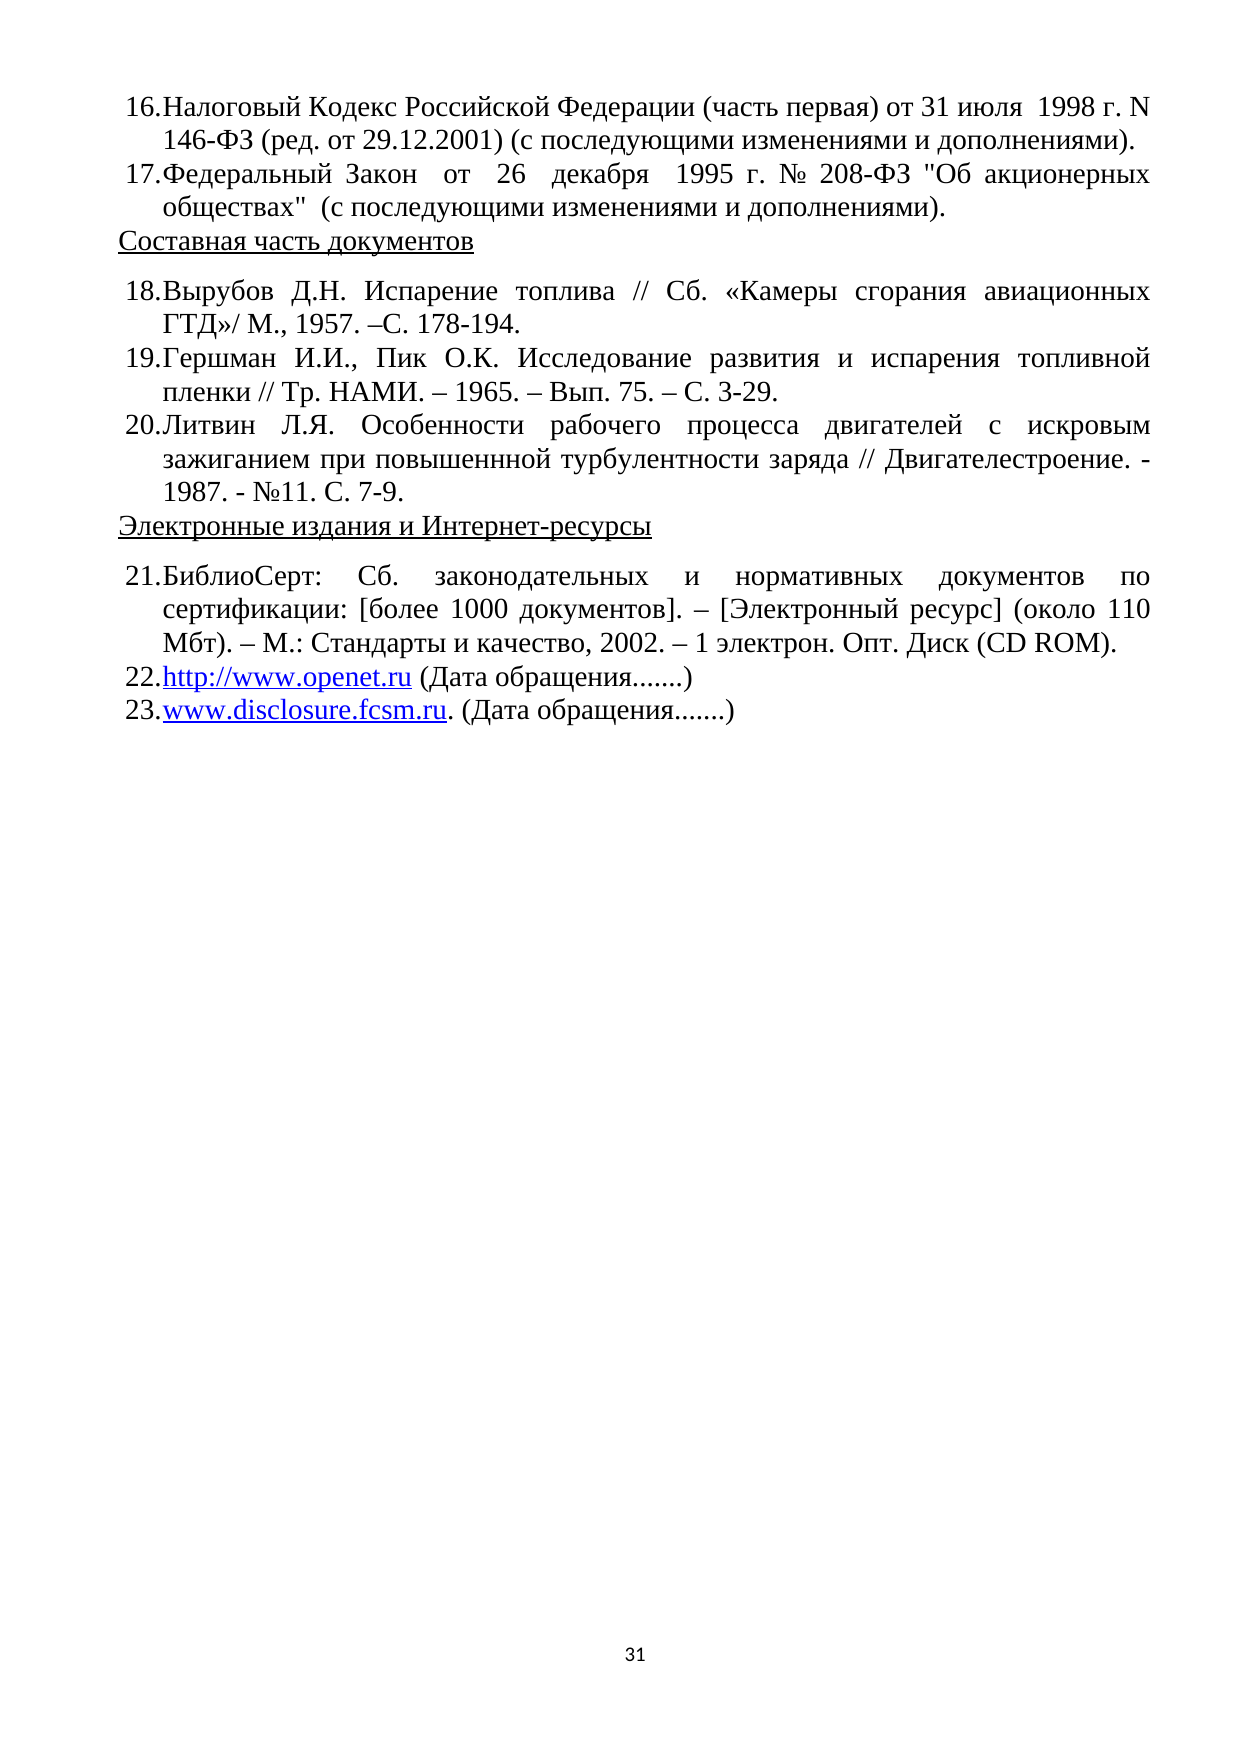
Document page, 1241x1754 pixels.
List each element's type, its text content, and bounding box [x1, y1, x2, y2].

list Федеральный Закон от 26 декабря 1995 г. № 208-ФЗ "Об акционерных обществах" (с последующими изменениями и дополнениями). [125, 156, 1152, 223]
list Налоговый Кодекс Российской Федерации (часть первая) от 31 июля 1998 г. N 146-ФЗ (ред. от 29.12.2001) (с последующими изменениями и дополнениями). [125, 89, 1152, 156]
list www.disclosure.fcsm.ru. (Дата обращения.......) [125, 692, 1152, 726]
list Гершман И.И., Пик О.К. Исследование развития и испарения топливной пленки // Тр. НАМИ. – 1965. – Вып. 75. – С. 3-29. [125, 340, 1152, 407]
text Составная часть документов [118, 223, 1152, 256]
list Вырубов Д.Н. Испарение топлива // Сб. «Камеры сгорания авиационных ГТД»/ М., 1957. –С. 178-194. [125, 273, 1152, 340]
list http://www.openet.ru (Дата обращения.......) [125, 659, 1152, 692]
list БиблиоСерт: Сб. законодательных и нормативных документов по сертификации: [более 1000 документов]. – [Электронный ресурс] (около 110 Мбт). – М.: Стандарты и качество, 2002. – 1 электрон. Опт. Диск (CD ROM). [125, 558, 1152, 659]
list Литвин Л.Я. Особенности рабочего процесса двигателей с искровым зажиганием при повышеннной турбулентности заряда // Двигателестроение. - 1987. - №11. С. 7-9. [125, 407, 1152, 508]
text Электронные издания и Интернет-ресурсы [118, 508, 1152, 541]
